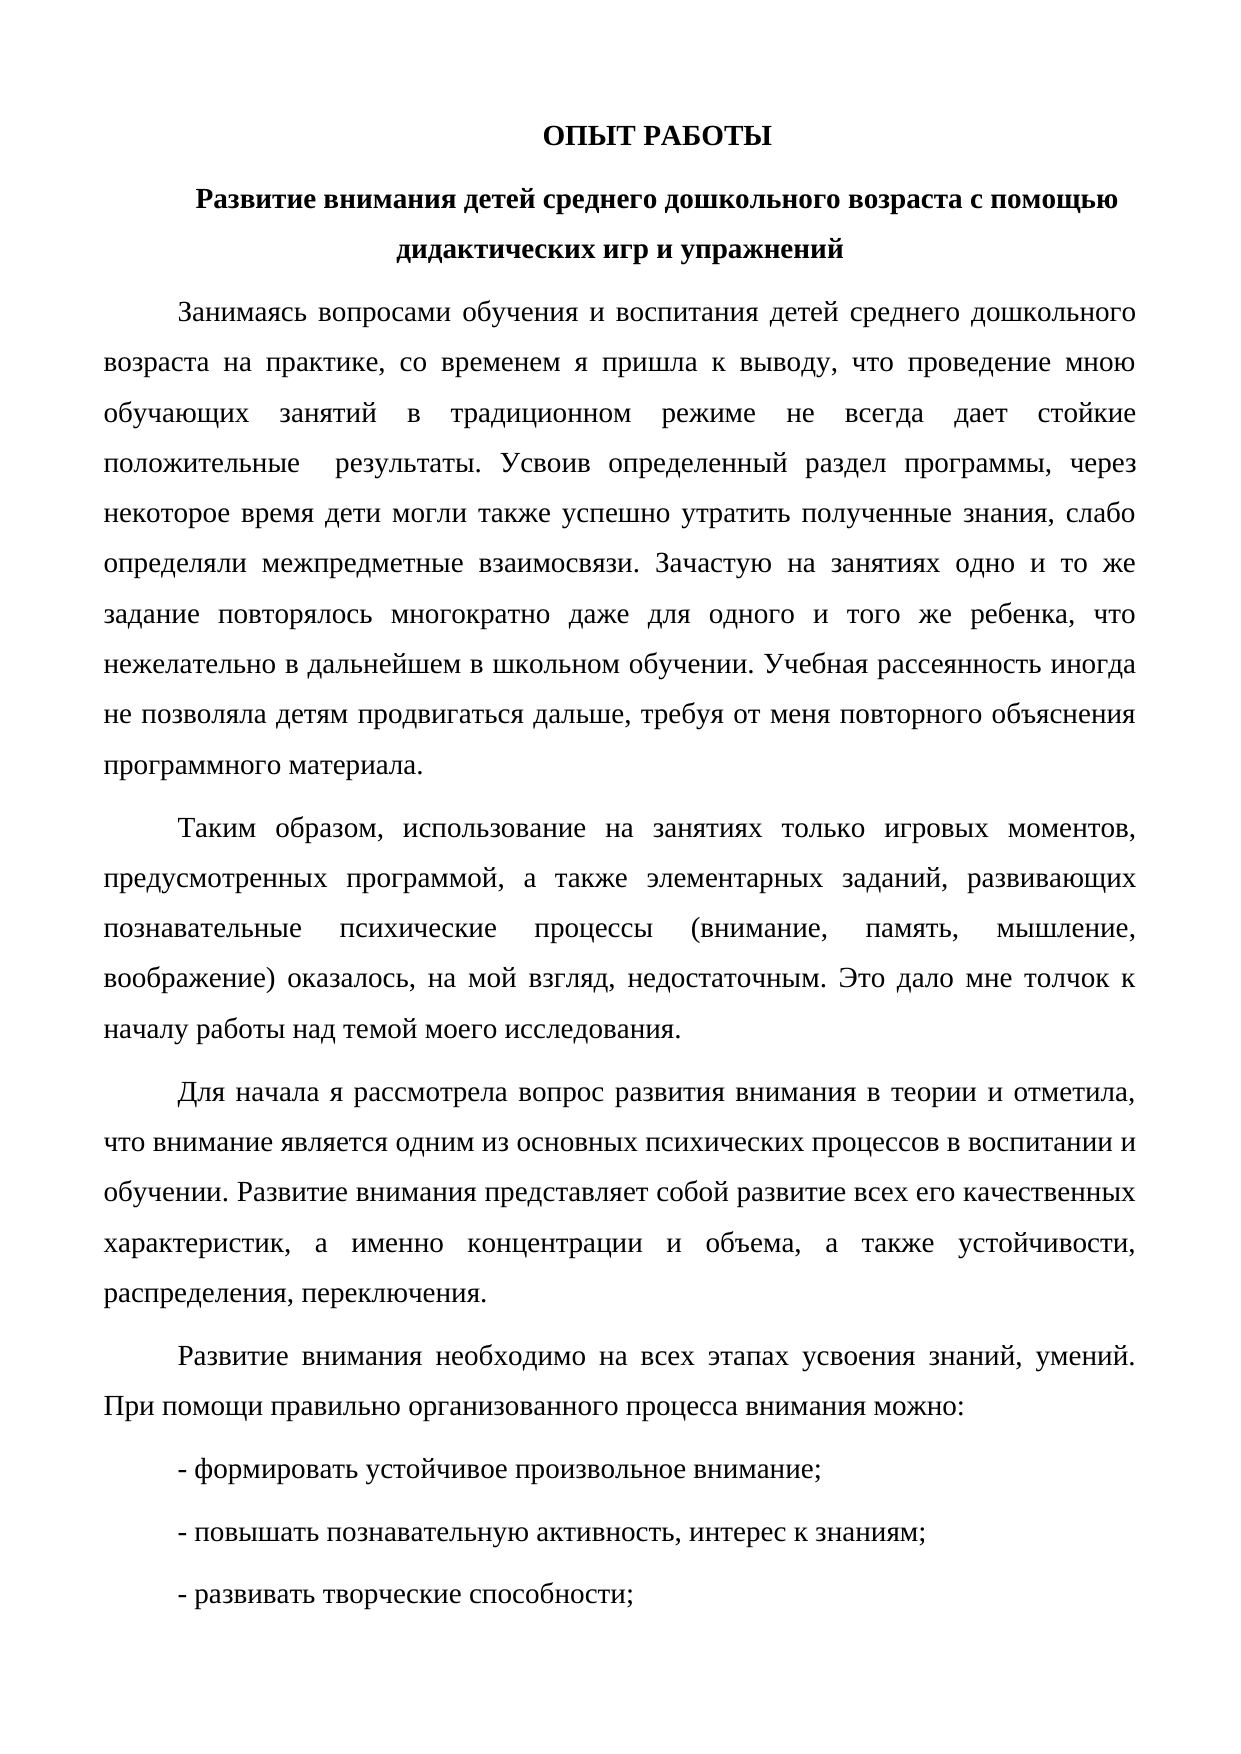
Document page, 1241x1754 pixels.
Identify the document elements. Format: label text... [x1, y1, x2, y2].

text Развитие внимания необходимо на всех этапах усвоения знаний, умений. При помощи правильно организованного процесса внимания можно: [103, 1338, 1137, 1422]
text Таким образом, использование на занятиях только игровых моментов, предусмотренных программой, а также элементарных заданий, развивающих познавательные психические процессы (внимание, память, мышление, воображение) оказалось, на мой взгляд, недостаточным. Это дало мне толчок к началу работы над темой моего исследования. [103, 810, 1137, 1044]
text Для начала я рассмотрела вопрос развития внимания в теории и отметила, что внимание является одним из основных психических процессов в воспитании и обучении. Развитие внимания представляет собой развитие всех его качественных характеристик, а именно концентрации и объема, а также устойчивости, распределения, переключения. [103, 1074, 1137, 1308]
text - развивать творческие способности; [103, 1577, 1137, 1610]
text Развитие внимания детей среднего дошкольного возраста с помощью дидактических игр и упражнений [103, 181, 1137, 265]
text ОПЫТ РАБОТЫ [103, 118, 1137, 152]
text - повышать познавательную активность, интерес к знаниям; [103, 1514, 1137, 1547]
text - формировать устойчивое произвольное внимание; [103, 1451, 1137, 1484]
text Занимаясь вопросами обучения и воспитания детей среднего дошкольного возраста на практике, со временем я пришла к выводу, что проведение мною обучающих занятий в традиционном режиме не всегда дает стойкие положительные результаты. Усвоив определенный раздел программы, через некоторое время дети могли также успешно утратить полученные знания, слабо определяли межпредметные взаимосвязи. Зачастую на занятиях одно и то же задание повторялось многократно даже для одного и того же ребенка, что нежелательно в дальнейшем в школьном обучении. Учебная рассеянность иногда не позволяла детям продвигаться дальше, требуя от меня повторного объяснения программного материала. [103, 294, 1137, 780]
